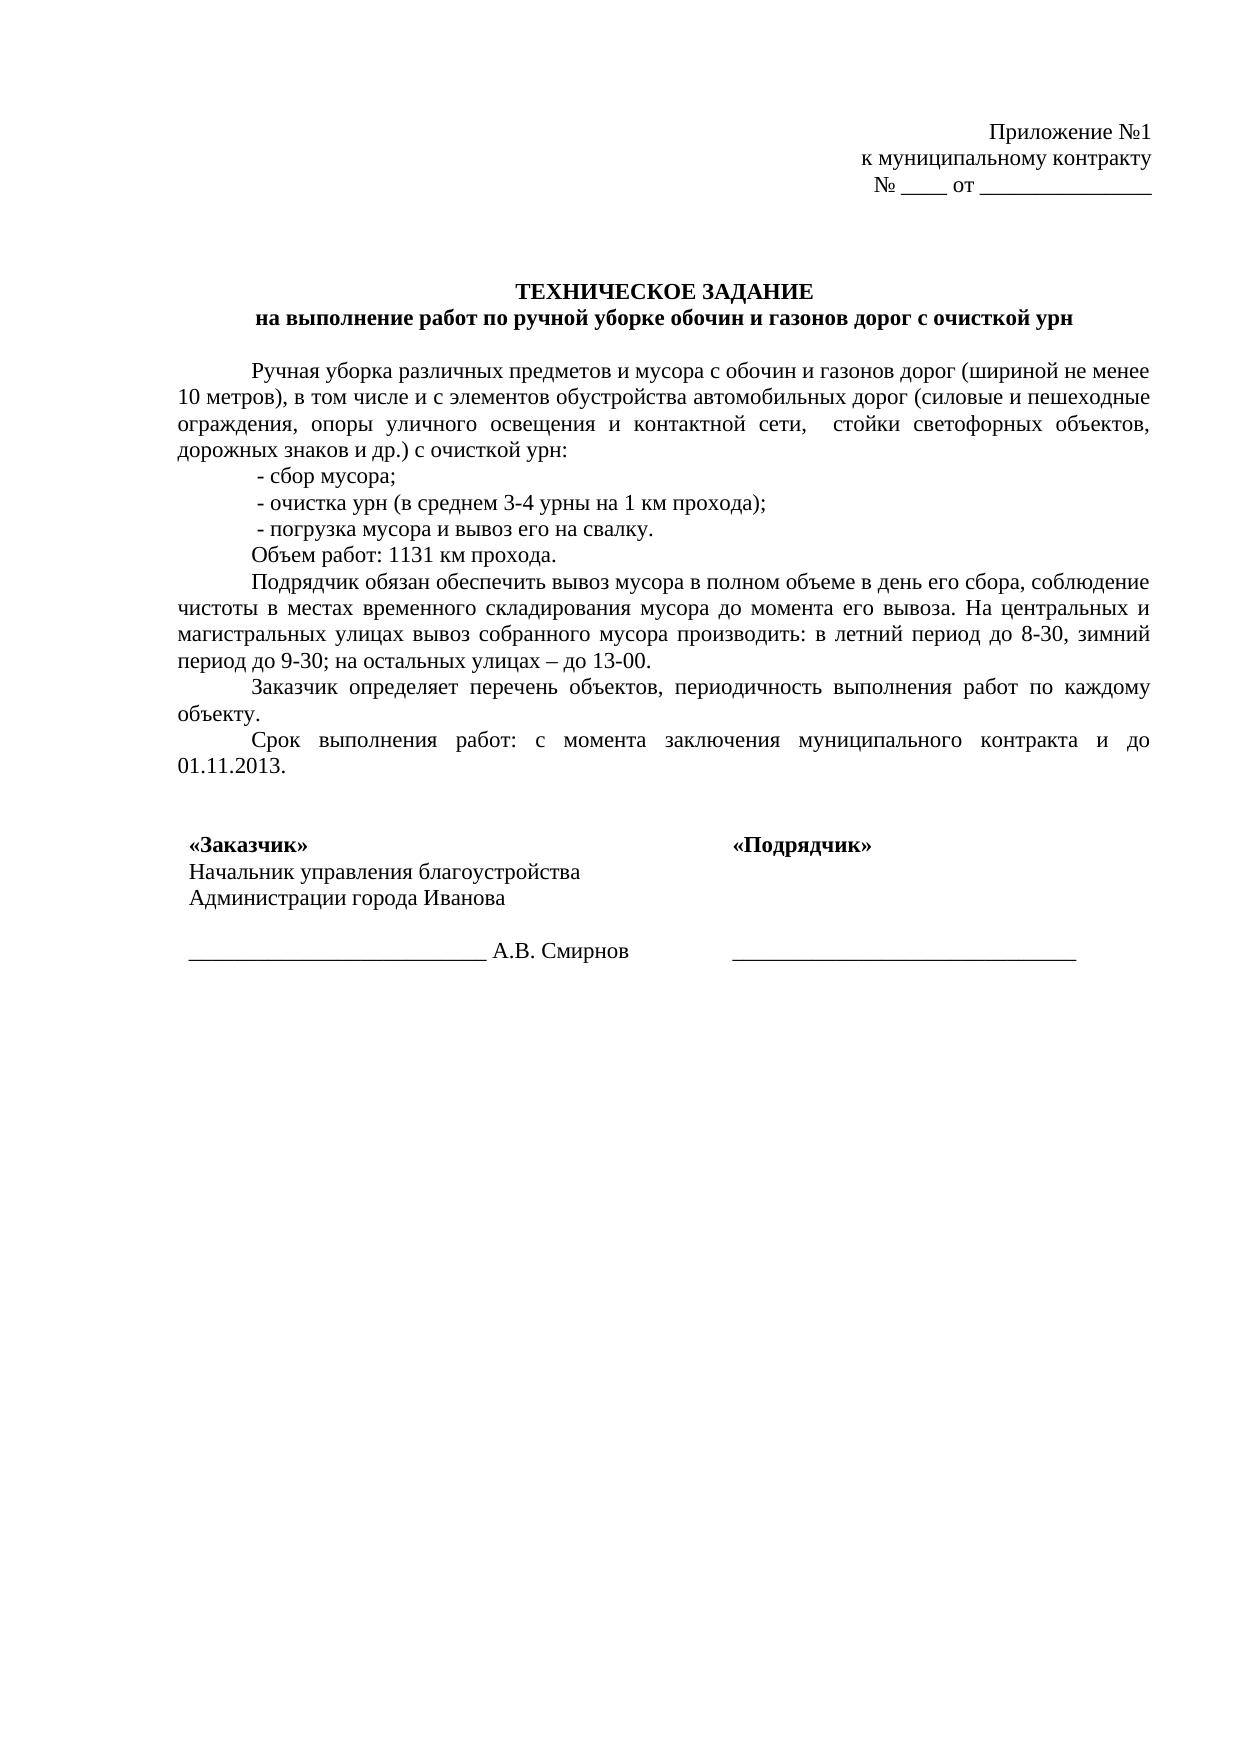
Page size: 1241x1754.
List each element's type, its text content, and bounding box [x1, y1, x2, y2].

text Ручная уборка различных предметов и мусора с обочин и газонов дорог (шириной не менее ), в том числе и с элементов обустройства автомобильных дорог (силовые и пешеходные ограждения, опоры уличного освещения и контактной сети, стойки светофорных объектов, дорожных знаков и др.) с очисткой урн: [177, 357, 1152, 462]
text - очистка урн (в среднем 3-4 урны на прохода); [177, 489, 1152, 515]
table_header «Заказчик» Начальник управления благоустройства Администрации города Иванова __________________________ А.В. Смирнов [177, 831, 721, 989]
text ТЕХНИЧЕСКОЕ ЗАДАНИЕ [177, 278, 1152, 304]
table_header «Подрядчик» ______________________________ [721, 831, 1163, 989]
text Объем работ: прохода. [177, 541, 1152, 568]
text на выполнение работ по ручной уборке обочин и газонов дорог с очисткой урн [177, 304, 1152, 331]
text Подрядчик обязан обеспечить вывоз мусора в полном объеме в день его сбора, соблюдение чистоты в местах временного складирования мусора до момента его вывоза. На центральных и магистральных улицах вывоз собранного мусора производить: в летний период до 8-30, зимний период до 9-30; на остальных улицах – до 13-00. [177, 568, 1152, 673]
text № ____ от _______________ [177, 171, 1152, 197]
text к муниципальному контракту [177, 144, 1152, 171]
text Заказчик определяет перечень объектов, периодичность выполнения работ по каждому объекту. [177, 673, 1152, 726]
text - погрузка мусора и вывоз его на свалку. [177, 515, 1152, 541]
text Срок выполнения работ: с момента заключения муниципального контракта и до 01.11.2013. [177, 726, 1152, 779]
text - сбор мусора; [177, 462, 1152, 489]
text Приложение №1 [177, 118, 1152, 144]
